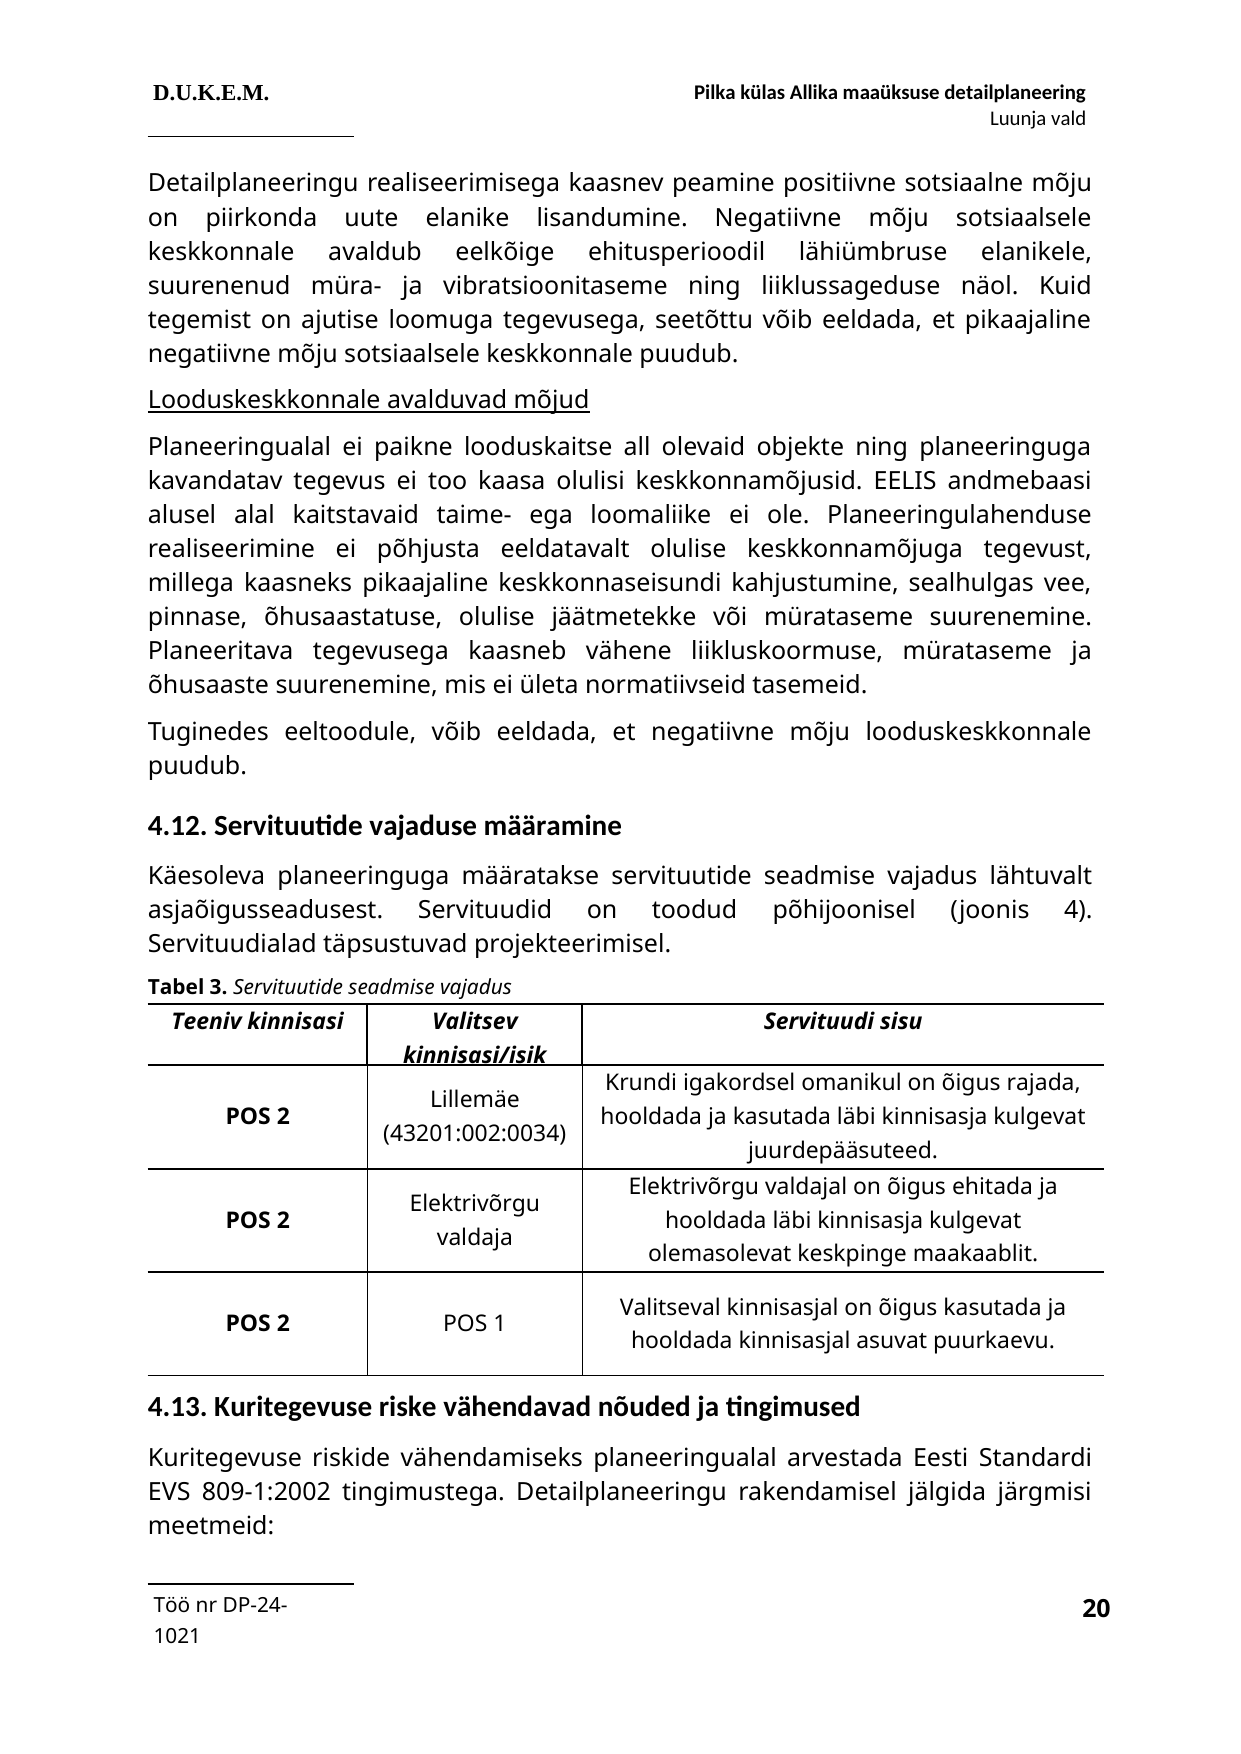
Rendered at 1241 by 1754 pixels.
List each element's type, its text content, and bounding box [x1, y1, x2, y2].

table_cell POS 2 [148, 1170, 367, 1271]
subtitle 4.12. Servituutide vajaduse määramine [148, 807, 1093, 842]
table_cell Elektrivõrgu valdaja [368, 1170, 582, 1271]
table_header Teeniv kinnisasi [148, 1005, 366, 1064]
table_cell Valitseval kinnisasjal on õigus kasutada ja hooldada kinnisasjal asuvat puurkaevu. [583, 1273, 1104, 1375]
text Tuginedes eeltoodule, võib eeldada, et negatiivne mõju looduskeskkonnale puudub. [148, 713, 1093, 782]
text Planeeringualal ei paikne looduskaitse all olevaid objekte ning planeeringuga kavandatav tegevus ei too kaasa olulisi keskkonnamõjusid. EELIS andmebaasi alusel alal kaitstavaid taime- ega loomaliike ei ole. Planeeringulahenduse realiseerimine ei põhjusta eeldatavalt olulise keskkonnamõjuga tegevust, millega kaasneks pikaajaline keskkonnaseisundi kahjustumine, sealhulgas vee, pinnase, õhusaastatuse, olulise jäätmetekke või mürataseme suurenemine. Planeeritava tegevusega kaasneb vähene liikluskoormuse, mürataseme ja õhusaaste suurenemine, mis ei ületa normatiivseid tasemeid. [148, 428, 1093, 701]
subtitle 4.13. Kuritegevuse riske vähendavad nõuded ja tingimused [148, 1388, 1093, 1424]
table_header Servituudi sisu [583, 1005, 1104, 1064]
text Tabel 3. Servituutide seadmise vajadus [148, 972, 1093, 1001]
table_cell Elektrivõrgu valdajal on õigus ehitada ja hooldada läbi kinnisasja kulgevat olemasolevat keskpinge maakaablit. [583, 1170, 1104, 1271]
table_cell Lillemäe (43201:002:0034) [368, 1066, 582, 1167]
table_cell POS 2 [148, 1273, 367, 1375]
table_header Valitsev kinnisasi/isik [368, 1005, 581, 1064]
text Käesoleva planeeringuga määratakse servituutide seadmise vajadus lähtuvalt asjaõigusseadusest. Servituudid on toodud põhijoonisel (joonis 4). Servituudialad täpsustuvad projekteerimisel. [148, 858, 1093, 960]
text Detailplaneeringu realiseerimisega kaasnev peamine positiivne sotsiaalne mõju on piirkonda uute elanike lisandumine. Negatiivne mõju sotsiaalsele keskkonnale avaldub eelkõige ehitusperioodil lähiümbruse elanikele, suurenenud müra- ja vibratsioonitaseme ning liiklussageduse näol. Kuid tegemist on ajutise loomuga tegevusega, seetõttu võib eeldada, et pikaajaline negatiivne mõju sotsiaalsele keskkonnale puudub. [148, 165, 1093, 369]
table_cell Krundi igakordsel omanikul on õigus rajada, hooldada ja kasutada läbi kinnisasja kulgevat juurdepääsuteed. [583, 1066, 1104, 1167]
text Kuritegevuse riskide vähendamiseks planeeringualal arvestada Eesti Standardi EVS 809-1:2002 tingimustega. Detailplaneeringu rakendamisel jälgida järgmisi meetmeid: [148, 1439, 1093, 1541]
table_cell POS 2 [148, 1066, 367, 1167]
text Looduskeskkonnale avalduvad mõjud [148, 382, 1093, 416]
table_cell POS 1 [368, 1273, 582, 1375]
